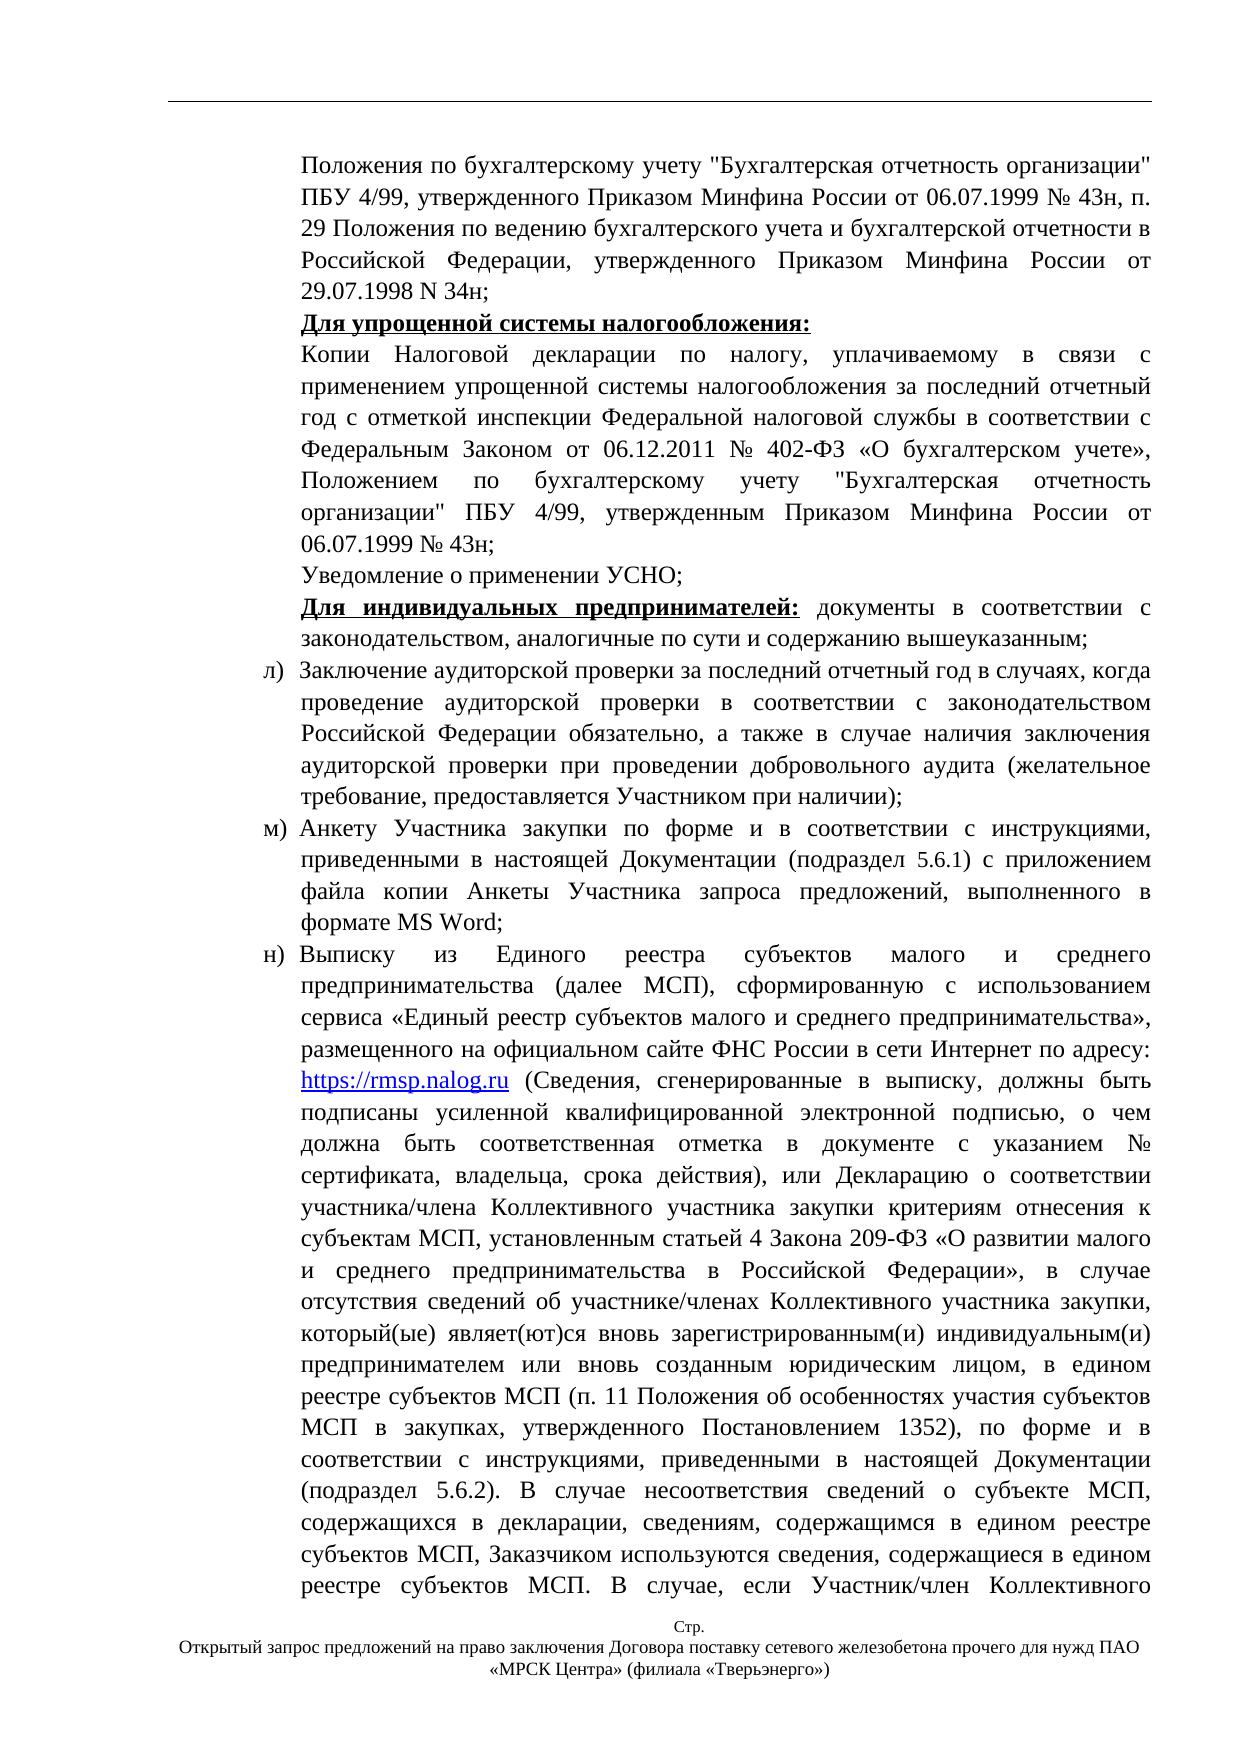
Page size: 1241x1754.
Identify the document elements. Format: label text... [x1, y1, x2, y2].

text Для индивидуальных предпринимателей: документы в соответствии с законодательством, аналогичные по сути и содержанию вышеуказанным; [301, 592, 1152, 652]
list Заключение аудиторской проверки за последний отчетный год в случаях, когда проведение аудиторской проверки в соответствии с законодательством Российской Федерации обязательно, а также в случае наличия заключения аудиторской проверки при проведении добровольного аудита (желательное требование, предоставляется Участником при наличии); [263, 655, 1152, 810]
text Уведомление о применении УСНО; [301, 560, 1152, 589]
text Копии Налоговой декларации по налогу, уплачиваемому в связи с применением упрощенной системы налогообложения за последний отчетный год с отметкой инспекции Федеральной налоговой службы в соответствии с Федеральным Законом от 06.12.2011 № 402-ФЗ «О бухгалтерском учете», Положением по бухгалтерскому учету "Бухгалтерская отчетность организации" ПБУ 4/99, утвержденным Приказом Минфина России от 06.07.1999 № 43н; [301, 339, 1152, 557]
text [301, 150, 1152, 305]
list Анкету Участника закупки по форме и в соответствии с инструкциями, приведенными в настоящей Документации (подраздел 5.6.1) с приложением файла копии Анкеты Участника запроса предложений, выполненного в формате MS Word; [263, 813, 1152, 936]
text Для упрощенной системы налогообложения: [301, 308, 1152, 337]
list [263, 939, 1152, 1599]
